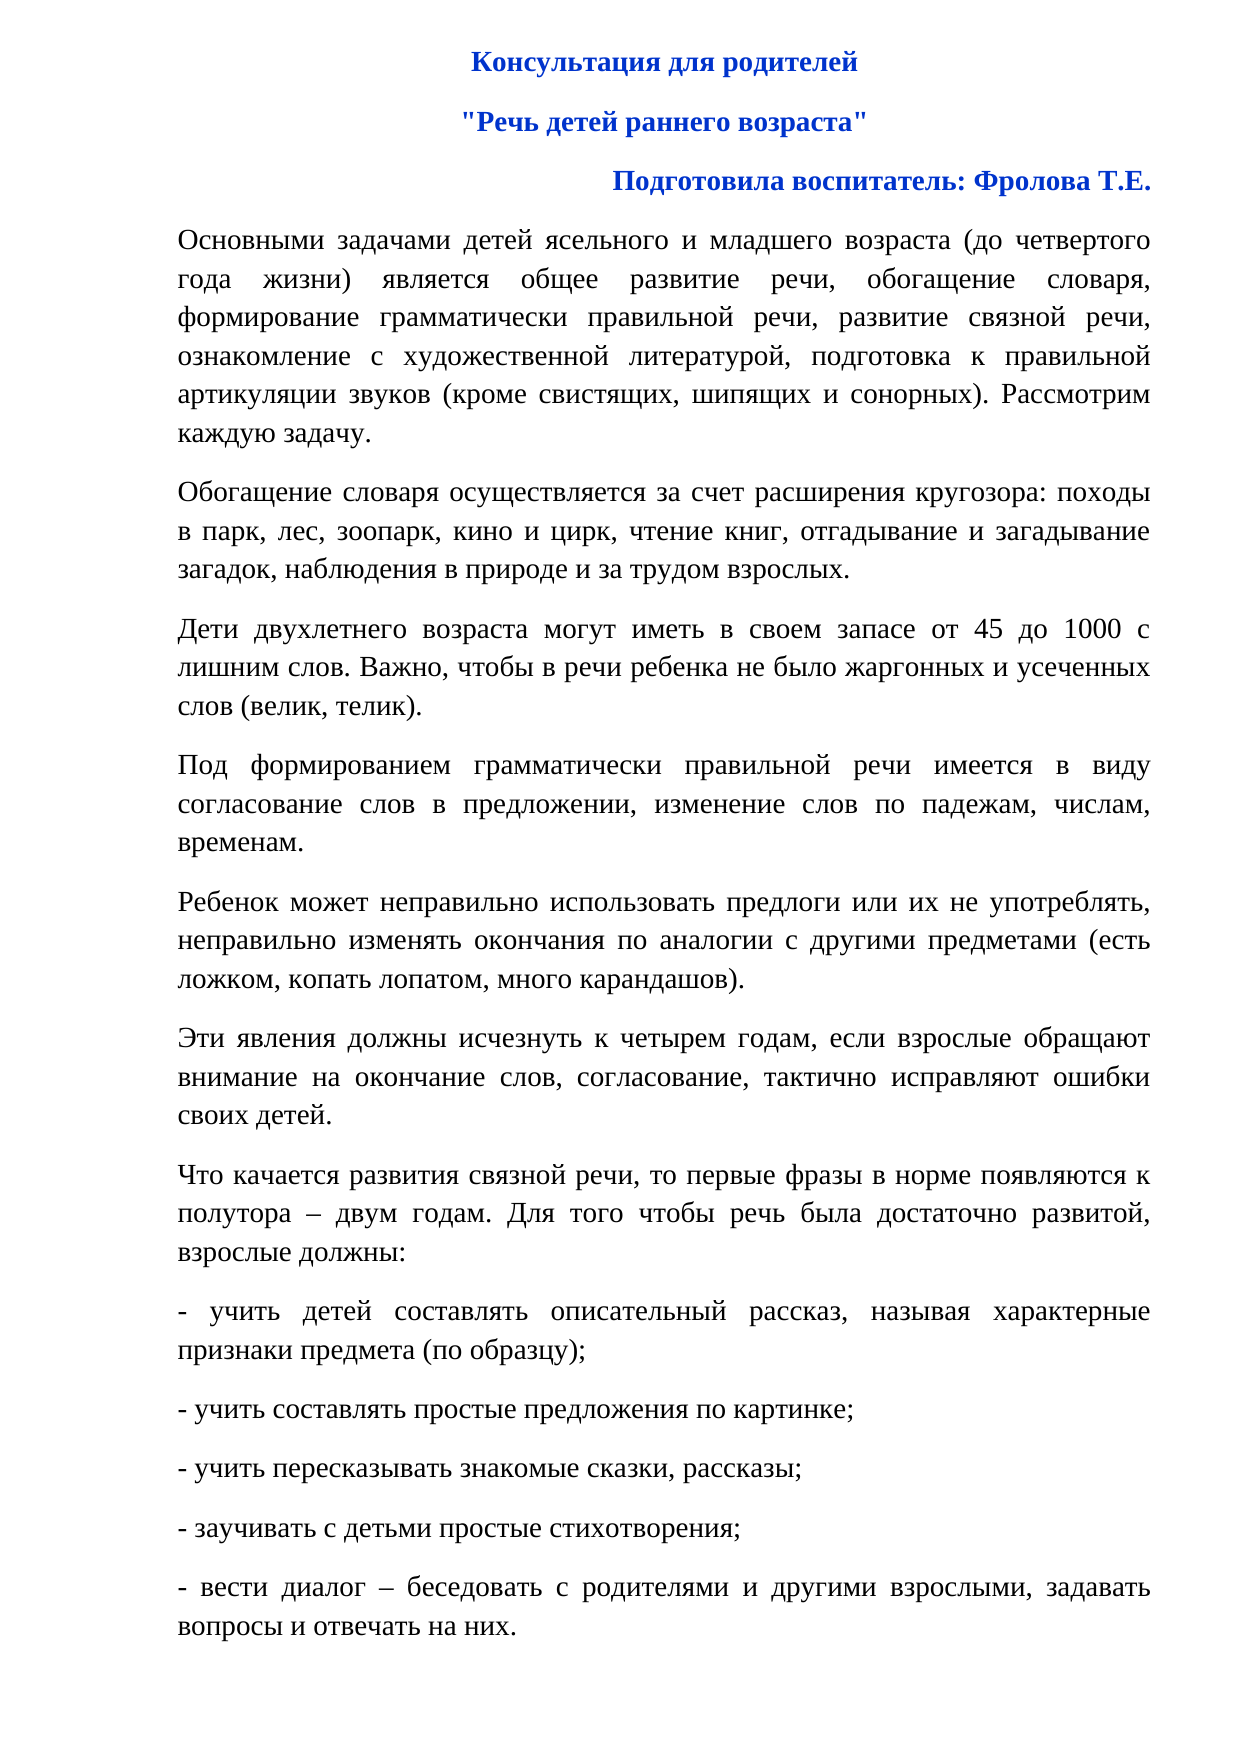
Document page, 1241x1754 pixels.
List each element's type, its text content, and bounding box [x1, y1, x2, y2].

text Ребенок может неправильно использовать предлоги или их не употреблять, неправильно изменять окончания по аналогии с другими предметами (есть ложком, копать лопатом, много карандашов). [177, 884, 1152, 994]
text - вести диалог – беседовать с родителями и другими взрослыми, задавать вопросы и отвечать на них. [177, 1569, 1152, 1641]
text Подготовила воспитатель: Фролова Т.Е. [177, 163, 1152, 197]
text Эти явления должны исчезнуть к четырем годам, если взрослые обращают внимание на окончание слов, согласование, тактично исправляют ошибки своих детей. [177, 1020, 1152, 1131]
text - заучивать с детьми простые стихотворения; [177, 1510, 1152, 1543]
text Под формированием грамматически правильной речи имеется в виду согласование слов в предложении, изменение слов по падежам, числам, временам. [177, 747, 1152, 858]
text - учить детей составлять описательный рассказ, называя характерные признаки предмета (по образцу); [177, 1293, 1152, 1365]
text Консультация для родителей [177, 44, 1152, 78]
text Дети двухлетнего возраста могут иметь в своем запасе от 45 до 1000 с лишним слов. Важно, чтобы в речи ребенка не было жаргонных и усеченных слов (велик, телик). [177, 611, 1152, 722]
text - учить пересказывать знакомые сказки, рассказы; [177, 1451, 1152, 1484]
text - учить составлять простые предложения по картинке; [177, 1391, 1152, 1425]
text Обогащение словаря осуществляется за счет расширения кругозора: походы в парк, лес, зоопарк, кино и цирк, чтение книг, отгадывание и загадывание загадок, наблюдения в природе и за трудом взрослых. [177, 474, 1152, 585]
text "Речь детей раннего возраста" [177, 104, 1152, 137]
text Что качается развития связной речи, то первые фразы в норме появляются к полутора – двум годам. Для того чтобы речь была достаточно развитой, взрослые должны: [177, 1157, 1152, 1267]
text Основными задачами детей ясельного и младшего возраста (до четвертого года жизни) является общее развитие речи, обогащение словаря, формирование грамматически правильной речи, развитие связной речи, ознакомление с художественной литературой, подготовка к правильной артикуляции звуков (кроме свистящих, шипящих и сонорных). Рассмотрим каждую задачу. [177, 222, 1152, 449]
